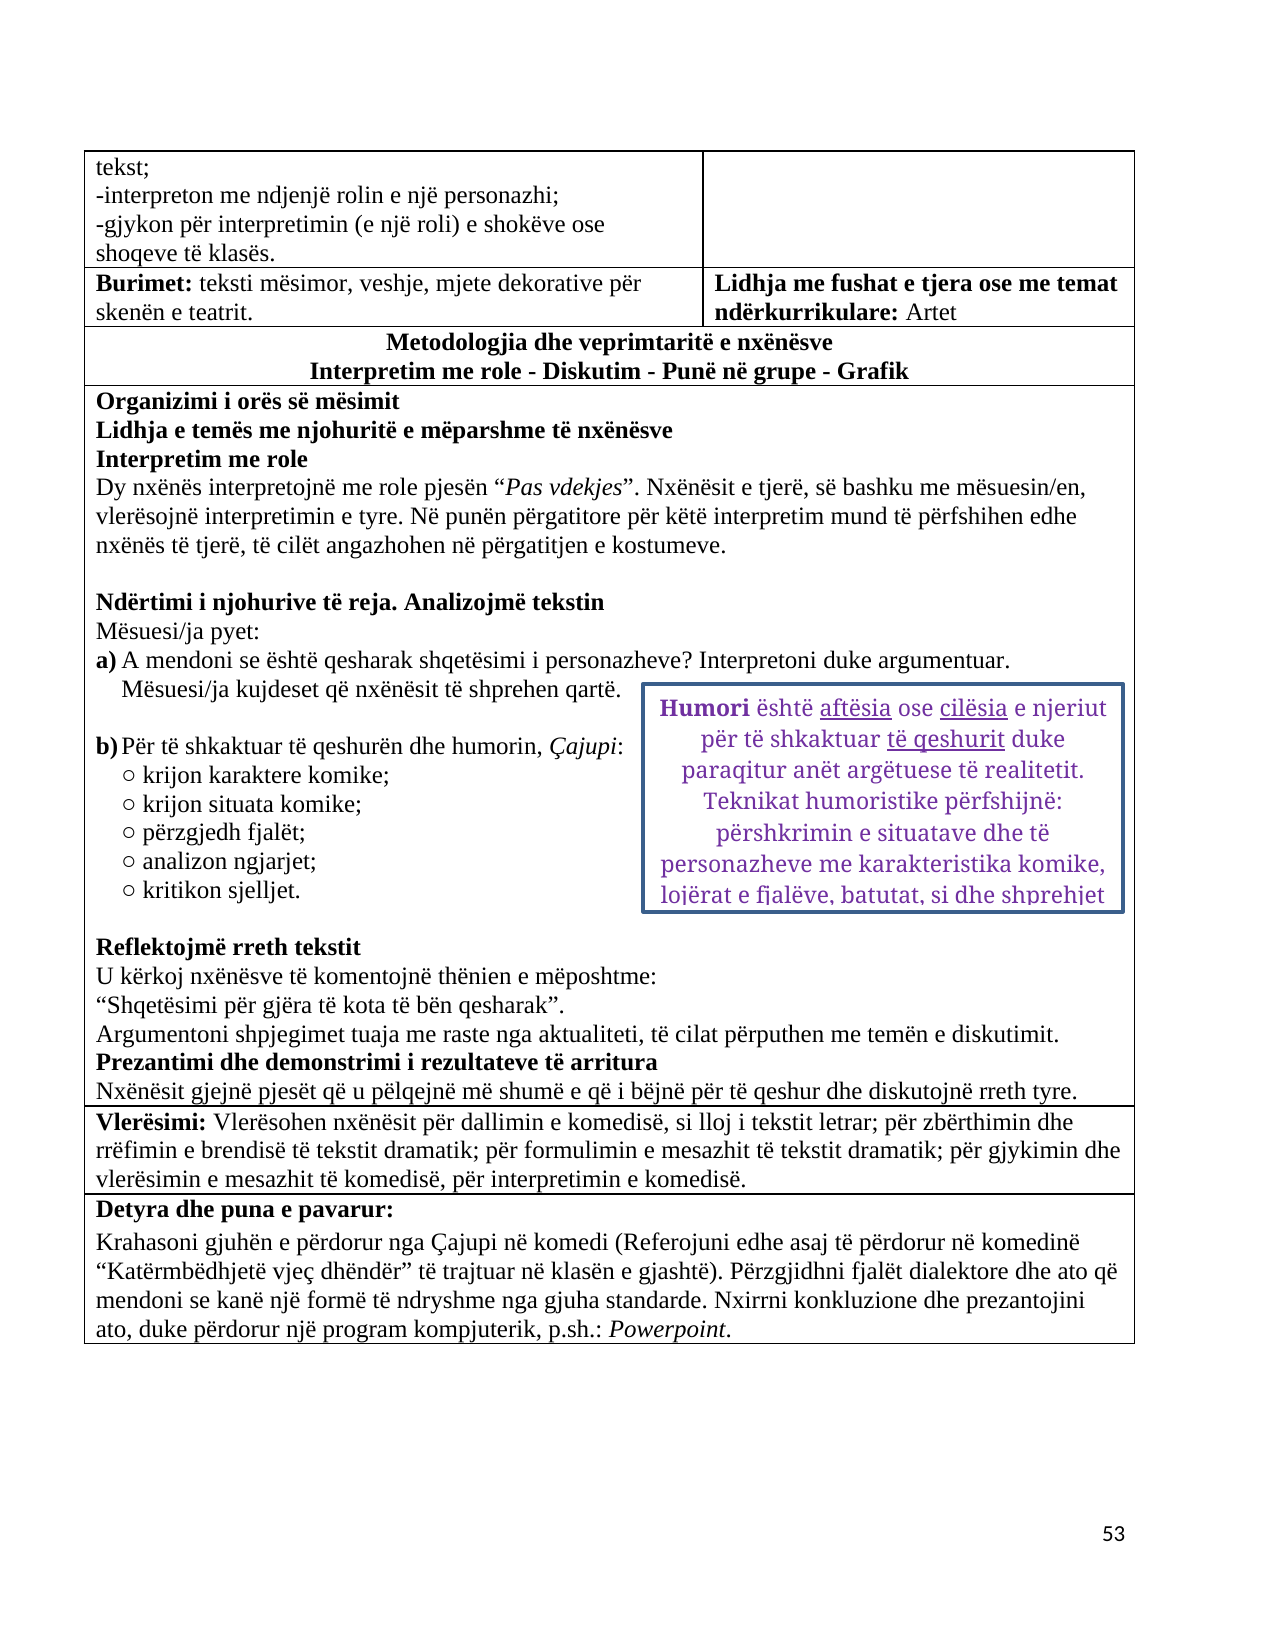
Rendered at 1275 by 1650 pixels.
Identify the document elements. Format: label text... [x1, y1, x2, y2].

table_cell Lidhja me fushat e tjera ose me temat ndërkurrikulare: Artet [704, 268, 1134, 326]
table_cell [704, 152, 1134, 267]
table_cell Burimet: teksti mësimor, veshje, mjete dekorative për skenën e teatrit. [85, 268, 702, 326]
table_cell Detyra dhe puna e pavarur: Krahasoni gjuhën e përdorur nga Çajupi në komedi (Referojuni edhe asaj të përdorur në komedinë “Katërmbëdhjetë vjeç dhëndër” të trajtuar në klasën e gjashtë). Përzgjidhni fjalët dialektore dhe ato që mendoni se kanë një formë të ndryshme nga gjuha standarde. Nxirrni konkluzione dhe prezantojini ato, duke përdorur një program kompjuterik, p.sh.: Powerpoint. [85, 1195, 1134, 1342]
table_cell Vlerësimi: Vlerësohen nxënësit për dallimin e komedisë, si lloj i tekstit letrar; për zbërthimin dhe rrëfimin e brendisë të tekstit dramatik; për formulimin e mesazhit të tekstit dramatik; për gjykimin dhe vlerësimin e mesazhit të komedisë, për interpretimin e komedisë. [85, 1107, 1134, 1193]
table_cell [85, 152, 702, 267]
table_cell Metodologjia dhe veprimtaritë e nxënësve Interpretim me role - Diskutim - Punë në grupe - Grafik [85, 327, 1134, 385]
table_cell Organizimi i orës së mësimit Lidhja e temës me njohuritë e mëparshme të nxënësve Interpretim me role Dy nxënës interpretojnë me role pjesën “Pas vdekjes”. Nxënësit e tjerë, së bashku me mësuesin/en, vlerësojnë interpretimin e tyre. Në punën përgatitore për këtë interpretim mund të përfshihen edhe nxënës të tjerë, të cilët angazhohen në përgatitjen e kostumeve. Ndërtimi i njohurive të reja. Analizojmë tekstin Mësuesi/ja pyet: A mendoni se është qesharak shqetësimi i personazheve? Interpretoni duke argumentuar. Mësuesi/ja kujdeset që nxënësit të shprehen qartë. Për të shkaktuar të qeshurën dhe humorin, Çajupi: ○ krijon karaktere komike; ○ krijon situata komike; ○ përzgjedh fjalët; ○ analizon ngjarjet; ○ kritikon sjelljet. Reflektojmë rreth tekstit U kërkoj nxënësve të komentojnë thënien e mëposhtme: “Shqetësimi për gjëra të kota të bën qesharak”. Argumentoni shpjegimet tuaja me raste nga aktualiteti, të cilat përputhen me temën e diskutimit. Prezantimi dhe demonstrimi i rezultateve të arritura Nxënësit gjejnë pjesët që u pëlqejnë më shumë e që i bëjnë për të qeshur dhe diskutojnë rreth tyre. [85, 386, 1134, 1105]
